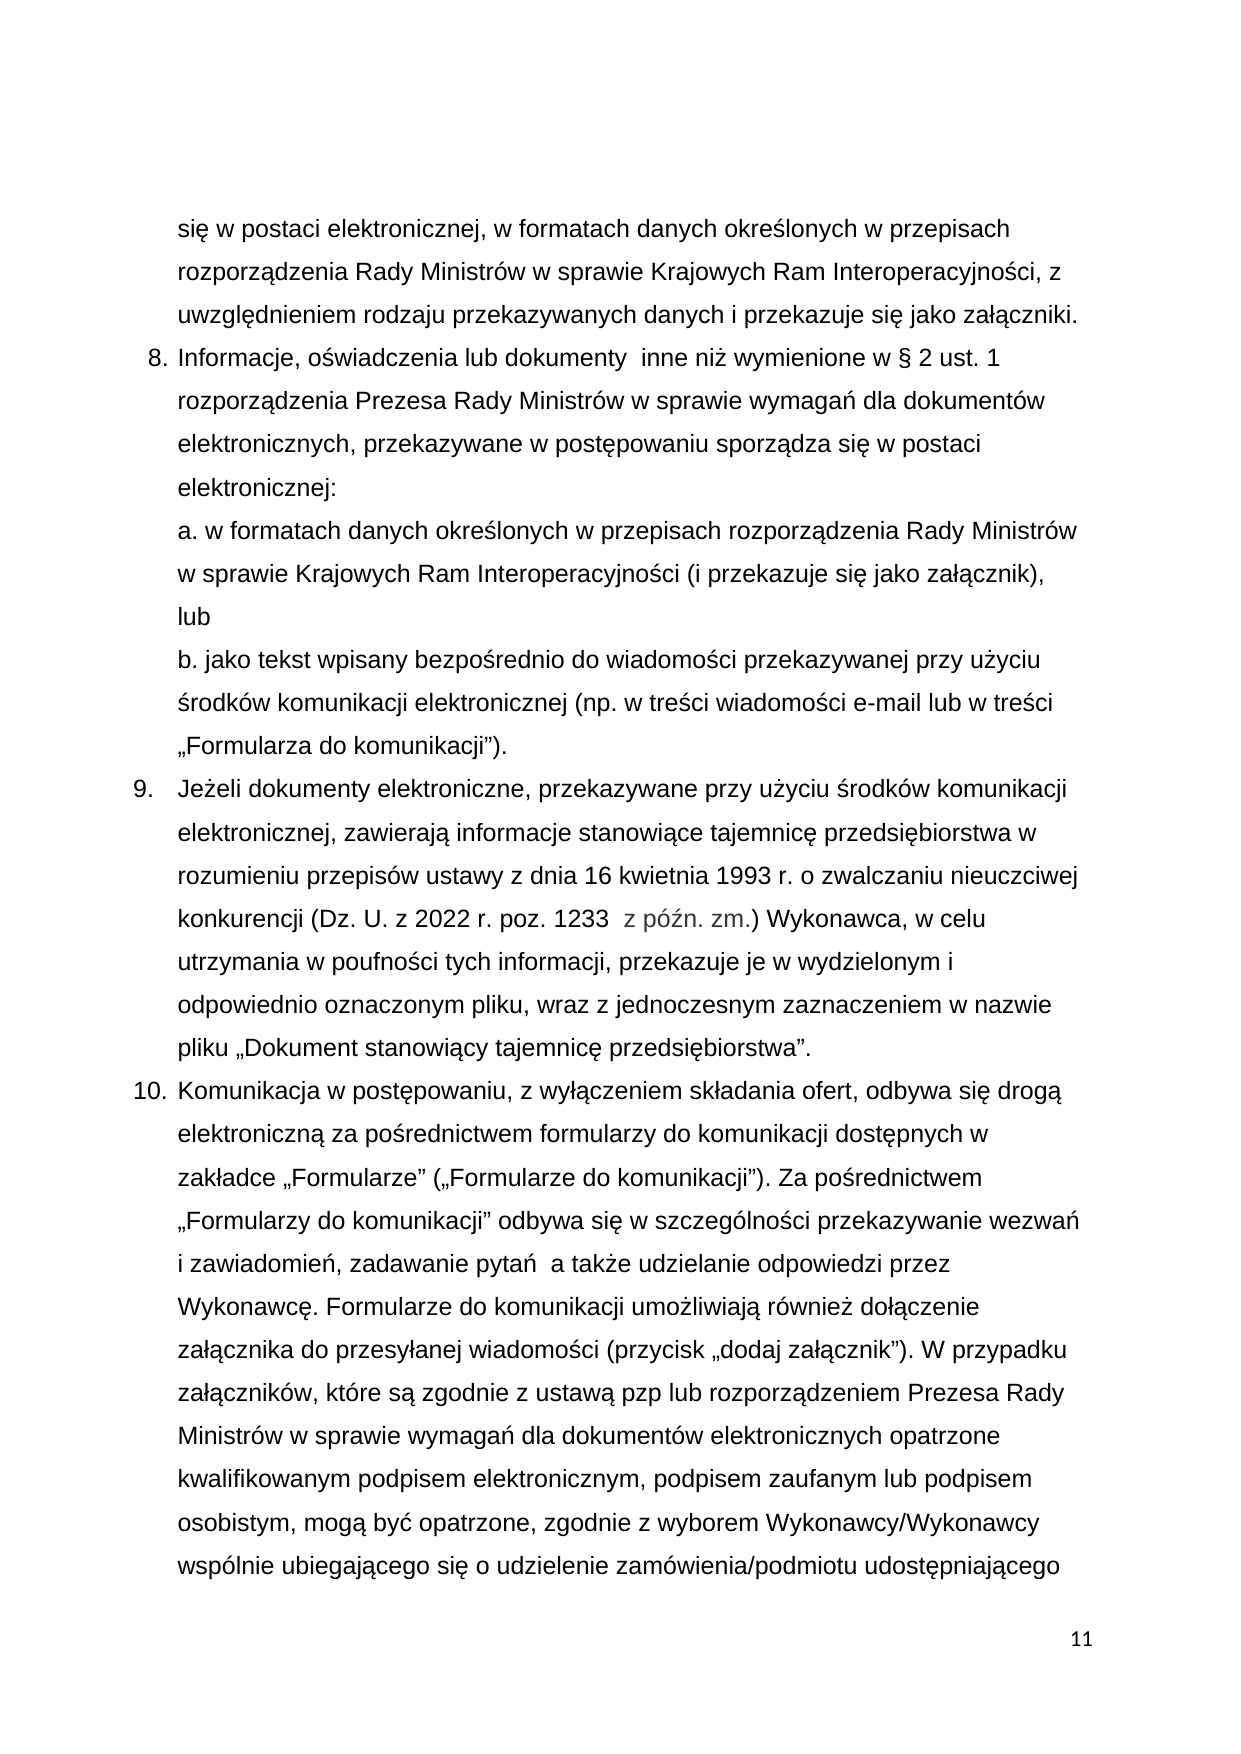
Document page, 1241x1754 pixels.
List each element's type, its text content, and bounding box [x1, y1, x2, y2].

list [133, 1076, 1093, 1579]
list lub [177, 602, 1093, 631]
list b. jako tekst wpisany bezpośrednio do wiadomości przekazywanej przy użyciu środków komunikacji elektronicznej (np. w treści wiadomości e-mail lub w treści „Formularza do komunikacji”). [177, 645, 1093, 760]
list Informacje, oświadczenia lub dokumenty inne niż wymienione w § 2 ust. 1 rozporządzenia Prezesa Rady Ministrów w sprawie wymagań dla dokumentów elektronicznych, przekazywane w postępowaniu sporządza się w postaci elektronicznej: [148, 343, 1093, 501]
list a. w formatach danych określonych w przepisach rozporządzenia Rady Ministrów w sprawie Krajowych Ram Interoperacyjności (i przekazuje się jako załącznik), [177, 516, 1093, 588]
list Jeżeli dokumenty elektroniczne, przekazywane przy użyciu środków komunikacji elektronicznej, zawierają informacje stanowiące tajemnicę przedsiębiorstwa w rozumieniu przepisów ustawy z dnia 16 kwietnia 1993 r. o zwalczaniu nieuczciwej konkurencji (Dz. U. z 2022 r. poz. 1233 z późn. zm.) Wykonawca, w celu utrzymania w poufności tych informacji, przekazuje je w wydzielonym i odpowiednio oznaczonym pliku, wraz z jednoczesnym zaznaczeniem w nazwie pliku „Dokument stanowiący tajemnicę przedsiębiorstwa”. [133, 774, 1093, 1062]
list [148, 214, 1093, 329]
